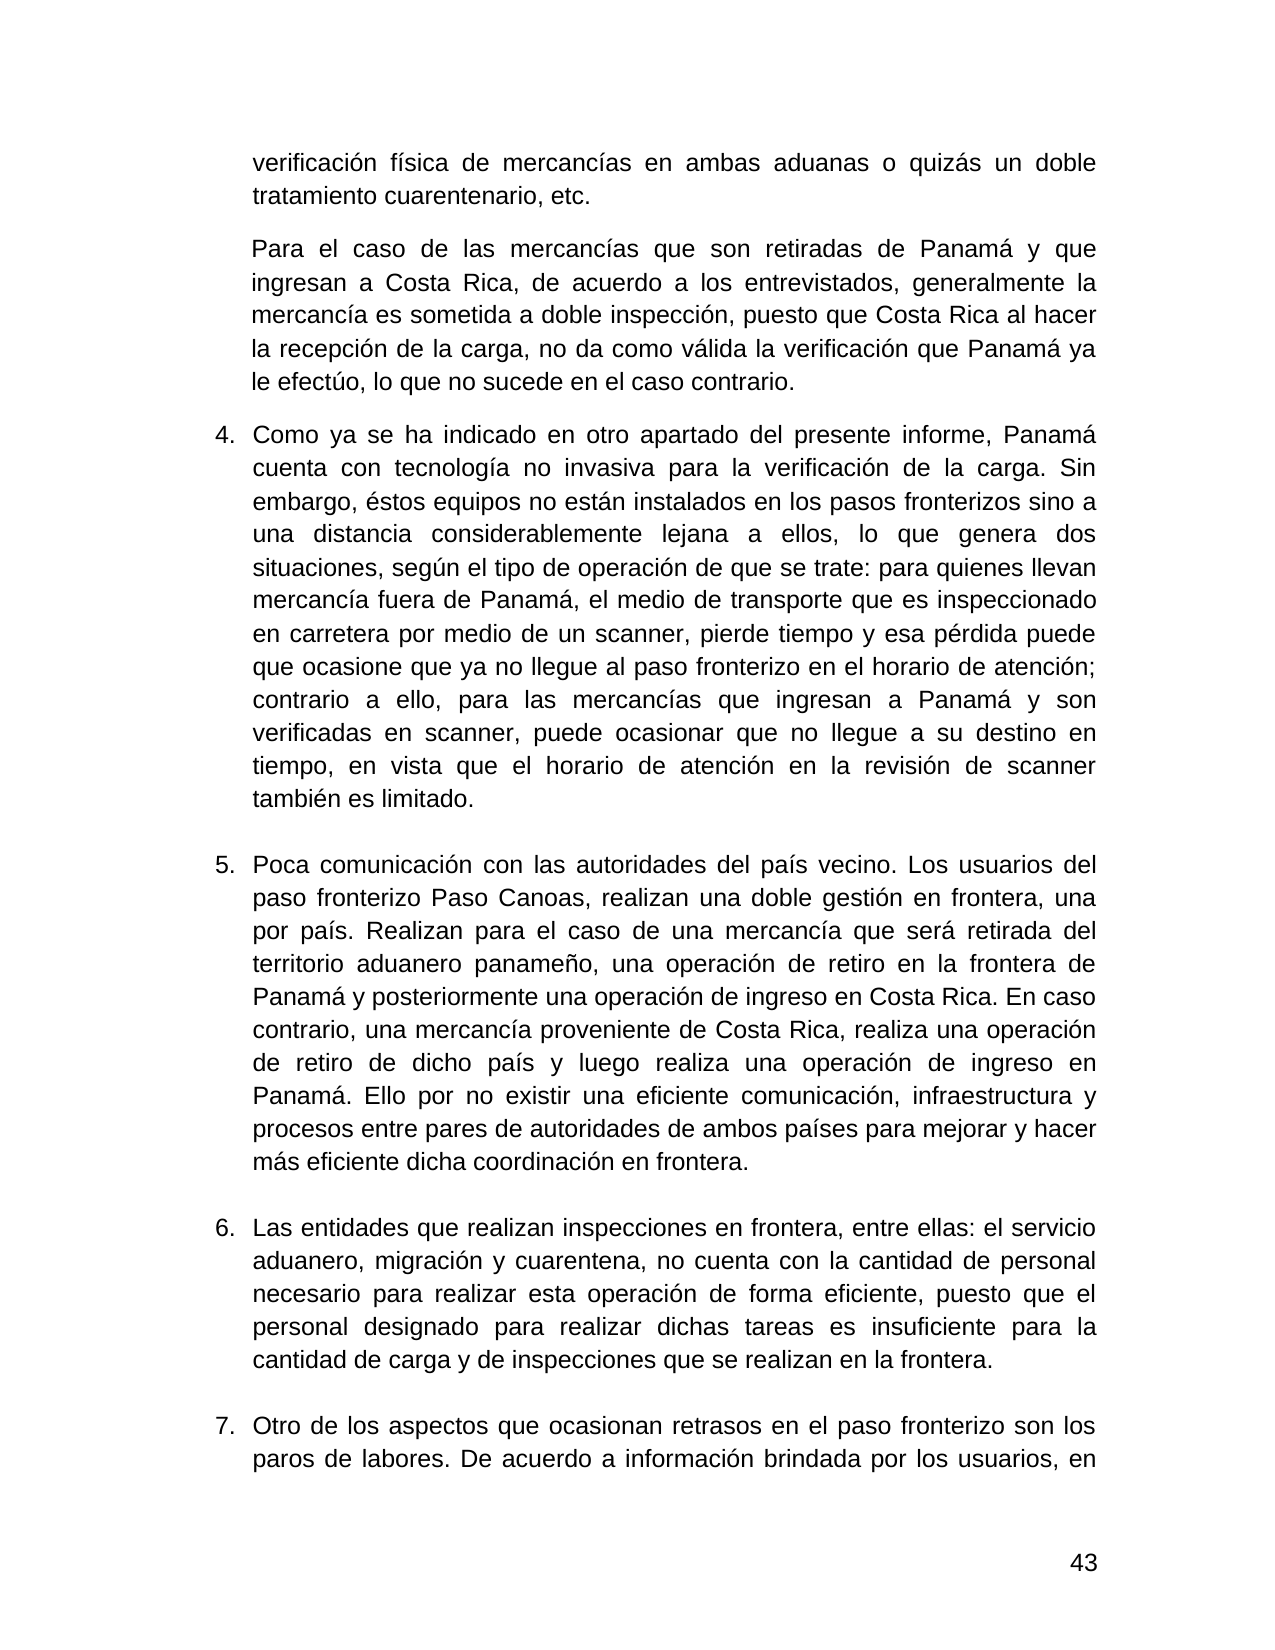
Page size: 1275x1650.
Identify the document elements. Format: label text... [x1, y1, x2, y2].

list Las entidades que realizan inspecciones en frontera, entre ellas: el servicio aduanero, migración y cuarentena, no cuenta con la cantidad de personal necesario para realizar esta operación de forma eficiente, puesto que el personal designado para realizar dichas tareas es insuficiente para la cantidad de carga y de inspecciones que se realizan en la frontera. [215, 1213, 1098, 1374]
list Poca comunicación con las autoridades del país vecino. Los usuarios del paso fronterizo Paso Canoas, realizan una doble gestión en frontera, una por país. Realizan para el caso de una mercancía que será retirada del territorio aduanero panameño, una operación de retiro en la frontera de Panamá y posteriormente una operación de ingreso en Costa Rica. En caso contrario, una mercancía proveniente de Costa Rica, realiza una operación de retiro de dicho país y luego realiza una operación de ingreso en Panamá. Ello por no existir una eficiente comunicación, infraestructura y procesos entre pares de autoridades de ambos países para mejorar y hacer más eficiente dicha coordinación en frontera. [215, 850, 1098, 1176]
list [215, 148, 1098, 209]
list Como ya se ha indicado en otro apartado del presente informe, Panamá cuenta con tecnología no invasiva para la verificación de la carga. Sin embargo, éstos equipos no están instalados en los pasos fronterizos sino a una distancia considerablemente lejana a ellos, lo que genera dos situaciones, según el tipo de operación de que se trate: para quienes llevan mercancía fuera de Panamá, el medio de transporte que es inspeccionado en carretera por medio de un scanner, pierde tiempo y esa pérdida puede que ocasione que ya no llegue al paso fronterizo en el horario de atención; contrario a ello, para las mercancías que ingresan a Panamá y son verificadas en scanner, puede ocasionar que no llegue a su destino en tiempo, en vista que el horario de atención en la revisión de scanner también es limitado. [215, 420, 1098, 812]
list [215, 1411, 1098, 1473]
text Para el caso de las mercancías que son retiradas de Panamá y que ingresan a Costa Rica, de acuerdo a los entrevistados, generalmente la mercancía es sometida a doble inspección, puesto que Costa Rica al hacer la recepción de la carga, no da como válida la verificación que Panamá ya le efectúo, lo que no sucede en el caso contrario. [251, 234, 1098, 395]
